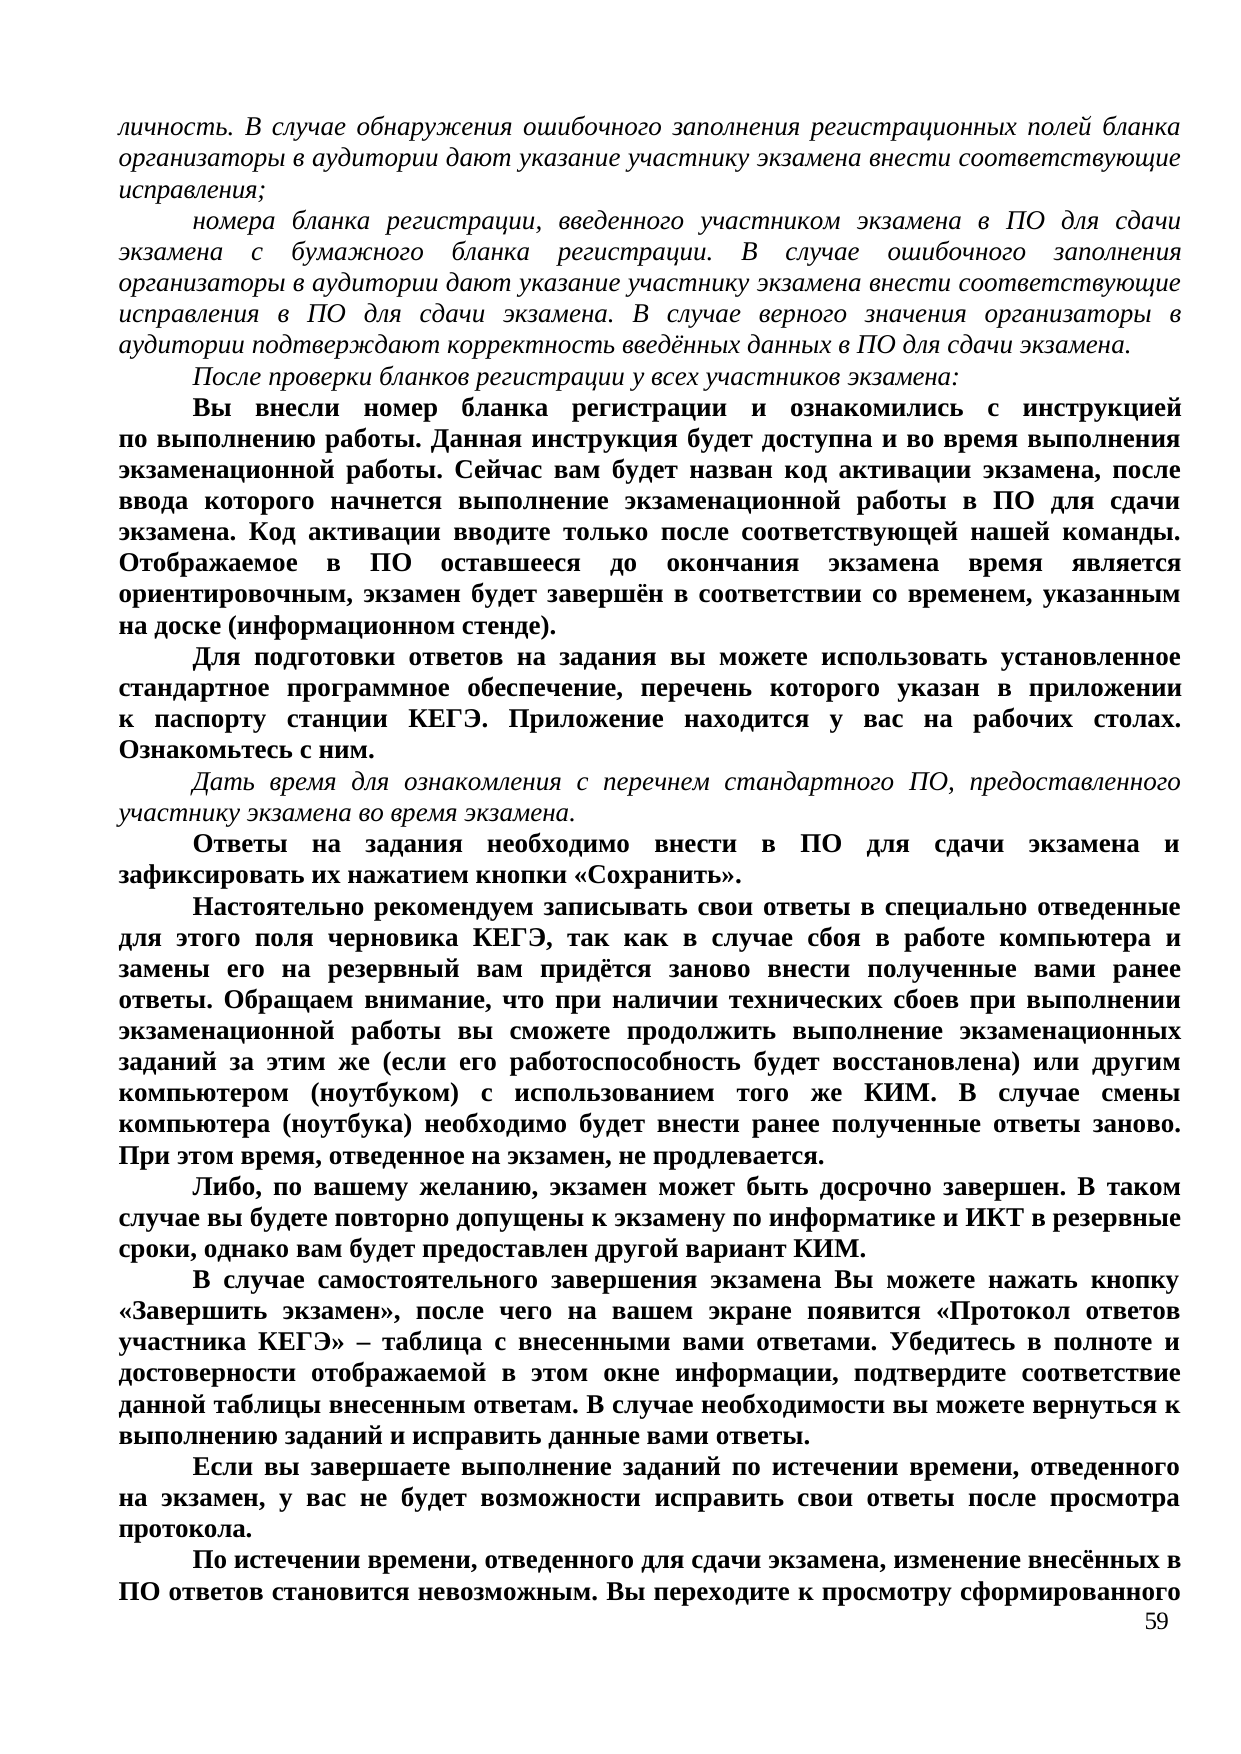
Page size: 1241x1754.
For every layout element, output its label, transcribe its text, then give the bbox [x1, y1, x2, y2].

text номера бланка регистрации, введенного участником экзамена в ПО для сдачи экзамена с бумажного бланка регистрации. В случае ошибочного заполнения организаторы в аудитории дают указание участнику экзамена внести соответствующие исправления в ПО для сдачи экзамена. В случае верного значения организаторы в аудитории подтверждают корректность введённых данных в ПО для сдачи экзамена. [118, 204, 1182, 359]
text Настоятельно рекомендуем записывать свои ответы в специально отведенные для этого поля черновика КЕГЭ, так как в случае сбоя в работе компьютера и замены его на резервный вам придётся заново внести полученные вами ранее ответы. Обращаем внимание, что при наличии технических сбоев при выполнении экзаменационной работы вы сможете продолжить выполнение экзаменационных заданий за этим же (если его работоспособность будет восстановлена) или другим компьютером (ноутбуком) с использованием того же КИМ. В случае смены компьютера (ноутбука) необходимо будет внести ранее полученные ответы заново. При этом время, отведенное на экзамен, не продлевается. [118, 889, 1182, 1170]
text Дать время для ознакомления с перечнем стандартного ПО, предоставленного участнику экзамена во время экзамена. [118, 764, 1182, 827]
text Вы внесли номер бланка регистрации и ознакомились с инструкцией по выполнению работы. Данная инструкция будет доступна и во время выполнения экзаменационной работы. Сейчас вам будет назван код активации экзамена, после ввода которого начнется выполнение экзаменационной работы в ПО для сдачи экзамена. Код активации вводите только после соответствующей нашей команды. Отображаемое в ПО оставшееся до окончания экзамена время является ориентировочным, экзамен будет завершён в соответствии со временем, указанным на доске (информационном стенде). [118, 391, 1182, 640]
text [118, 110, 1182, 204]
text Если вы завершаете выполнение заданий по истечении времени, отведенного на экзамен, у вас не будет возможности исправить свои ответы после просмотра протокола. [118, 1450, 1182, 1543]
text После проверки бланков регистрации у всех участников экзамена: [192, 359, 1217, 391]
text Для подготовки ответов на задания вы можете использовать установленное стандартное программное обеспечение, перечень которого указан в приложении к паспорту станции КЕГЭ. Приложение находится у вас на рабочих столах. Ознакомьтесь с ним. [118, 640, 1182, 764]
text Либо, по вашему желанию, экзамен может быть досрочно завершен. В таком случае вы будете повторно допущены к экзамену по информатике и ИКТ в резервные сроки, однако вам будет предоставлен другой вариант КИМ. [118, 1170, 1182, 1263]
text В случае самостоятельного завершения экзамена Вы можете нажать кнопку [192, 1263, 1217, 1294]
text «Завершить экзамен», после чего на вашем экране появится «Протокол ответов участника КЕГЭ» – таблица с внесенными вами ответами. Убедитесь в полноте и достоверности отображаемой в этом окне информации, подтвердите соответствие данной таблицы внесенным ответам. В случае необходимости вы можете вернуться к выполнению заданий и исправить данные вами ответы. [118, 1294, 1182, 1450]
text Ответы на задания необходимо внести в ПО для сдачи экзамена и зафиксировать их нажатием кнопки «Сохранить». [118, 827, 1181, 889]
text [118, 1543, 1182, 1606]
